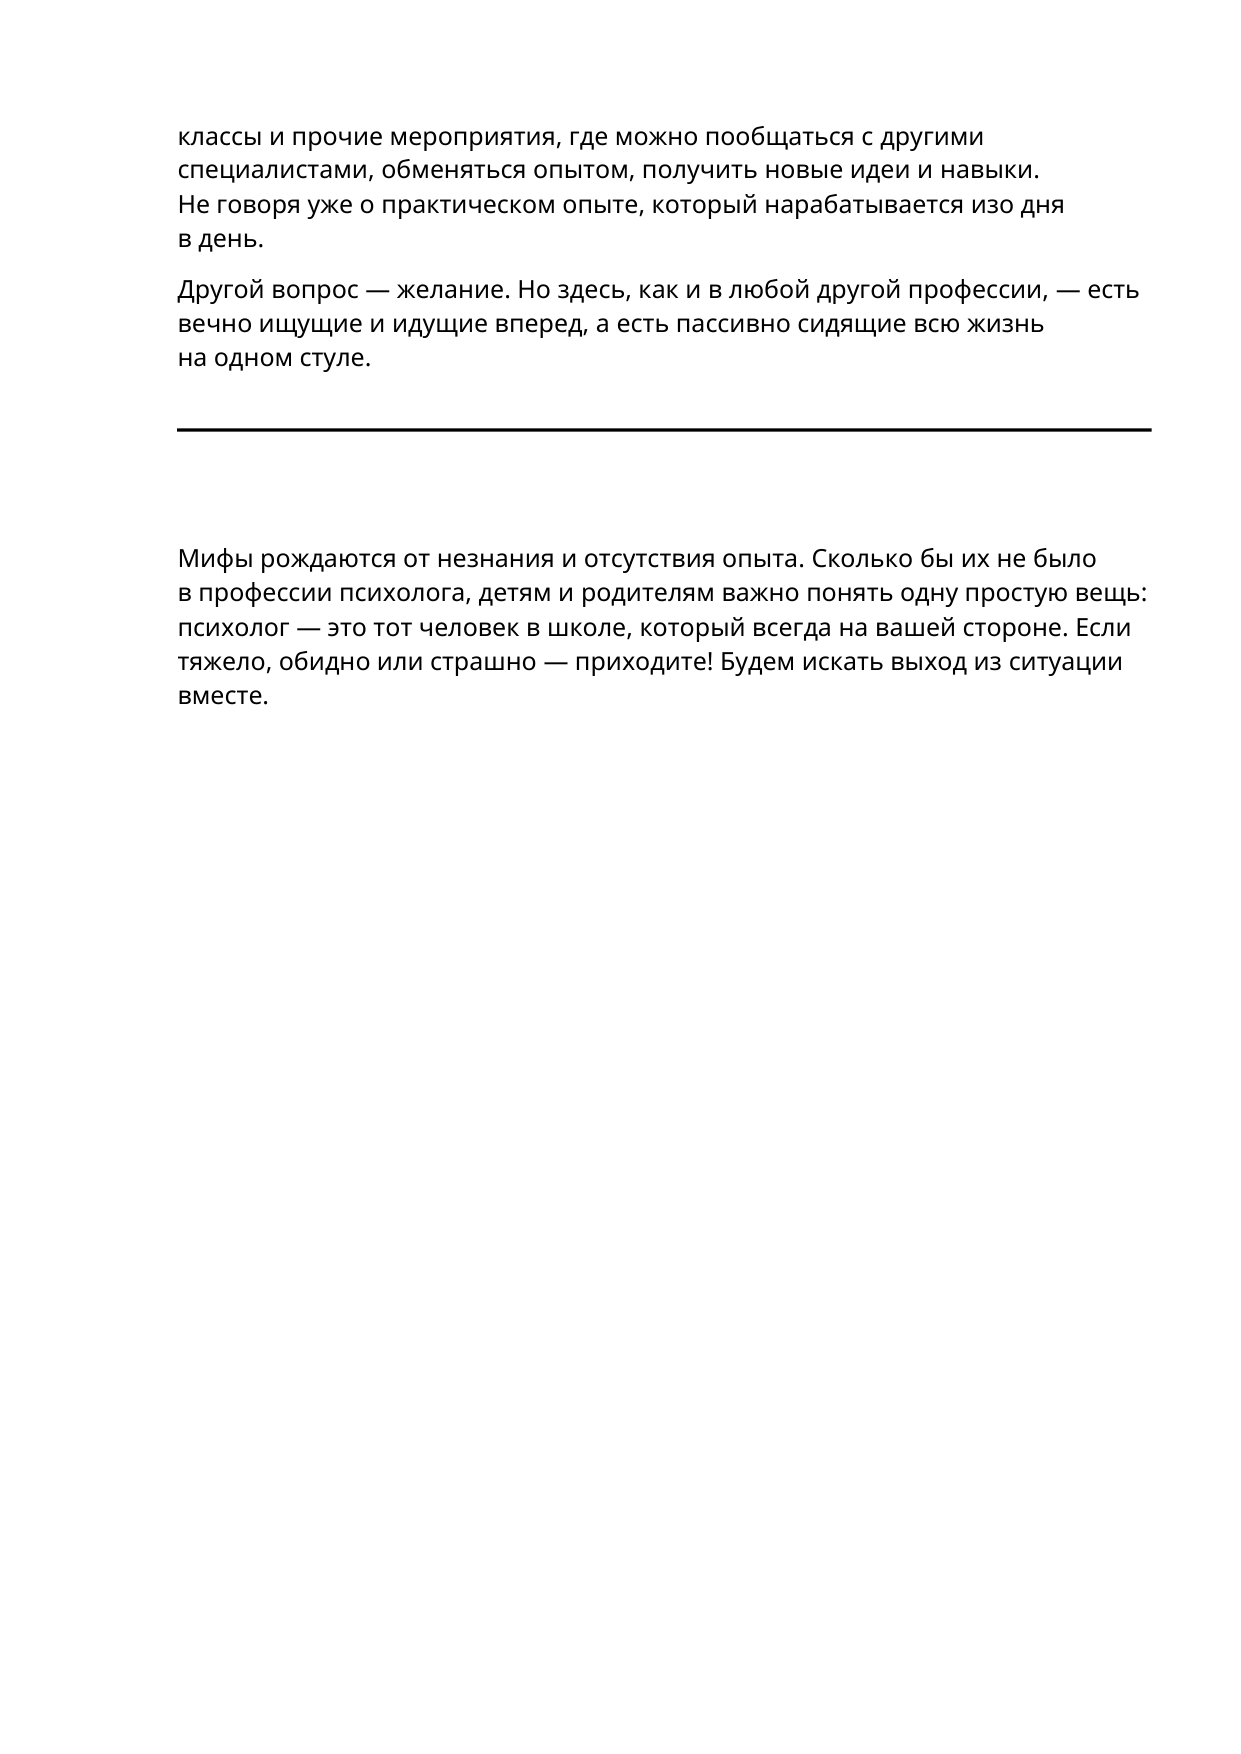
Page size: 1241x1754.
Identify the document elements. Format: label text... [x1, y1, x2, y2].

text Мифы рождаются от незнания и отсутствия опыта. Сколько бы их не было в профессии психолога, детям и родителям важно понять одну простую вещь: психолог — это тот человек в школе, который всегда на вашей стороне. Если тяжело, обидно или страшно — приходите! Будем искать выход из ситуации вместе. [177, 541, 1152, 711]
text Другой вопрос — желание. Но здесь, как и в любой другой профессии, — есть вечно ищущие и идущие вперед, а есть пассивно сидящие всю жизнь на одном стуле. [177, 272, 1152, 374]
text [177, 118, 1152, 254]
